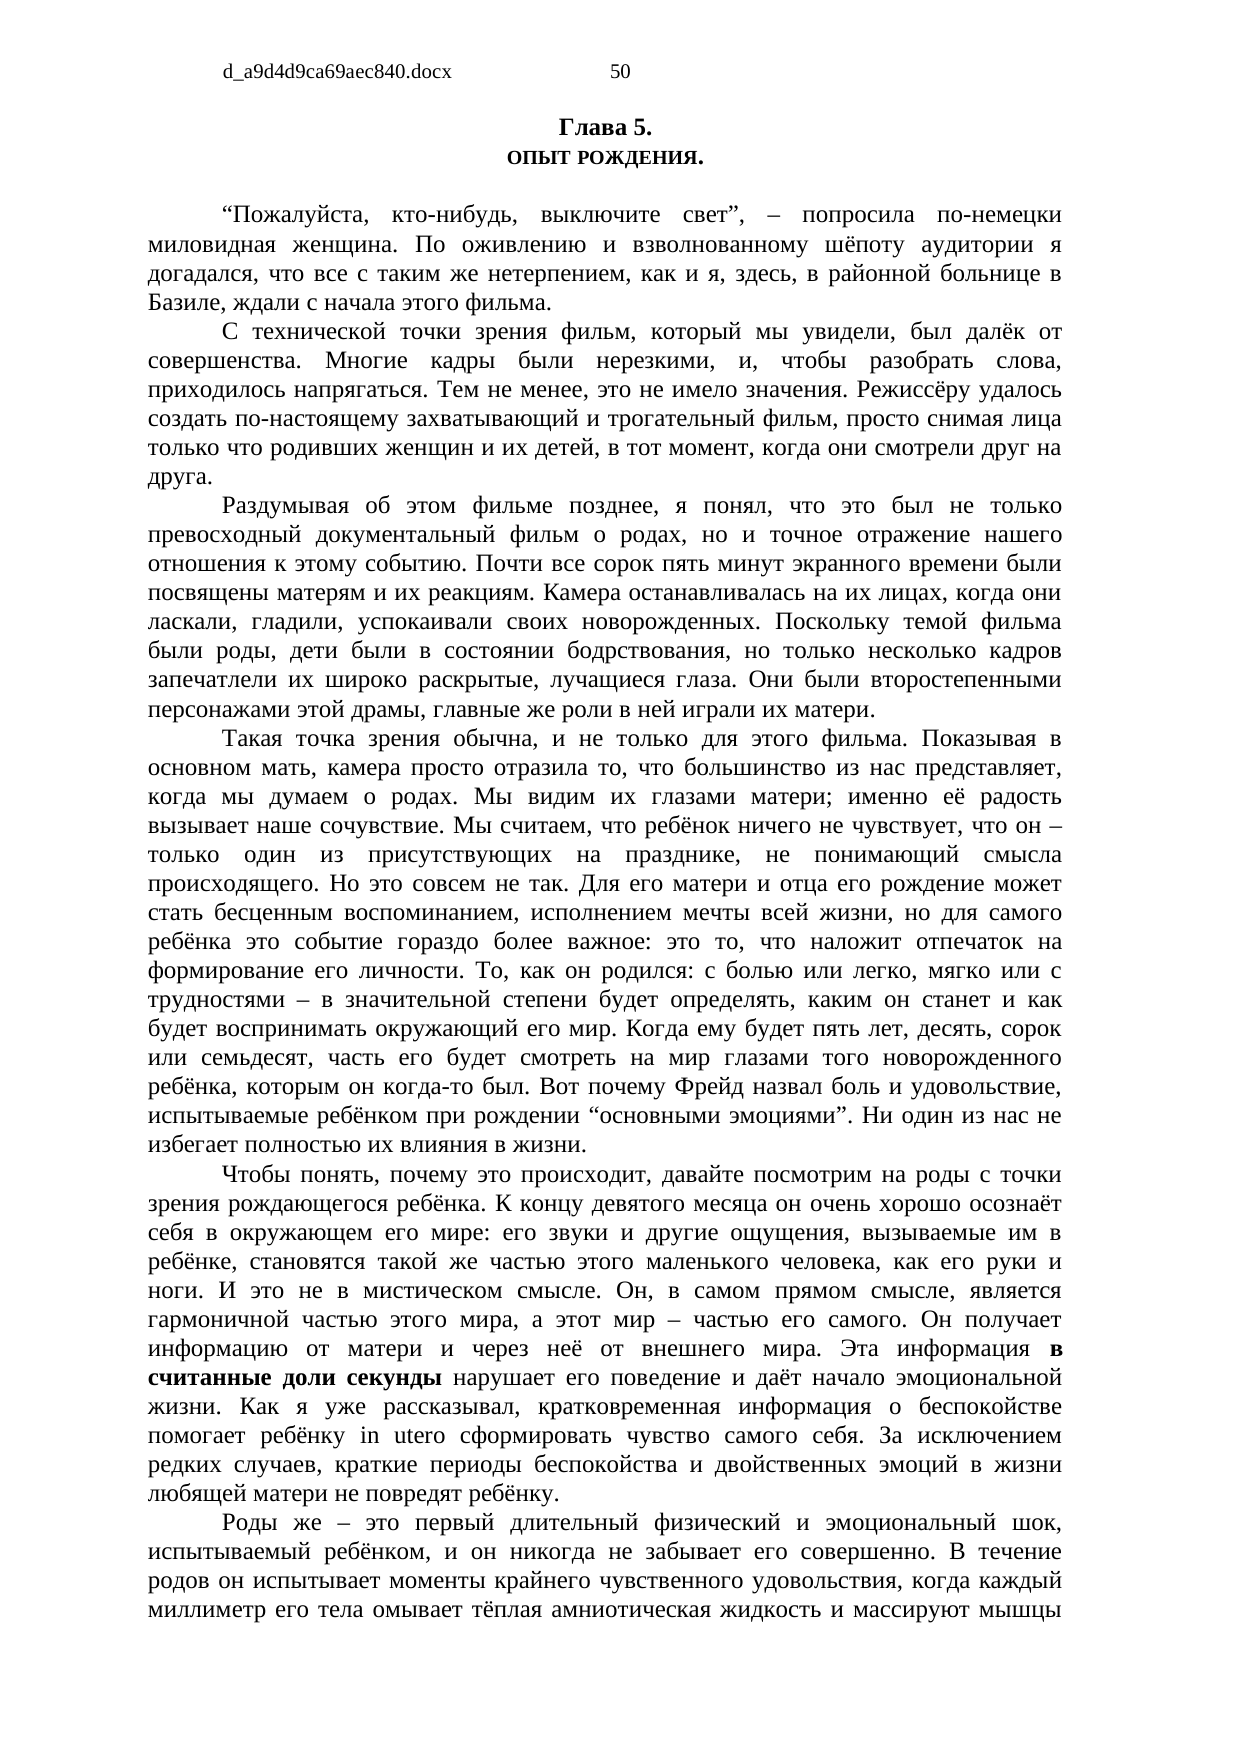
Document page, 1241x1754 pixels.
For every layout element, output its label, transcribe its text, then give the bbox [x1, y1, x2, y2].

text Глава 5. [148, 112, 1063, 141]
text Раздумывая об этом фильме позднее, я понял, что это был не только превосходный документальный фильм о родах, но и точное отражение нашего отношения к этому событию. Почти все сорок пять минут экранного времени были посвящены матерям и их реакциям. Камера останавливалась на их лицах, когда они ласкали, гладили, успокаивали своих новорожденных. Поскольку темой фильма были роды, дети были в состоянии бодрствования, но только несколько кадров запечатлели их широко раскрытые, лучащиеся глаза. Они были второстепенными персонажами этой драмы, главные же роли в ней играли их матери. [148, 490, 1063, 722]
text Такая точка зрения обычна, и не только для этого фильма. Показывая в основном мать, камера просто отразила то, что большинство из нас представляет, когда мы думаем о родах. Мы видим их глазами матери; именно её радость вызывает наше сочувствие. Мы считаем, что ребёнок ничего не чувствует, что он – только один из присутствующих на празднике, не понимающий смысла происходящего. Но это совсем не так. Для его матери и отца его рождение может стать бесценным воспоминанием, исполнением мечты всей жизни, но для самого ребёнка это событие гораздо более важное: это то, что наложит отпечаток на формирование его личности. То, как он родился: с болью или легко, мягко или с трудностями – в значительной степени будет определять, каким он станет и как будет воспринимать окружающий его мир. Когда ему будет пять лет, десять, сорок или семьдесят, часть его будет смотреть на мир глазами того новорожденного ребёнка, которым он когда-то был. Вот почему Фрейд назвал боль и удовольствие, испытываемые ребёнком при рождении “основными эмоциями”. Ни один из нас не избегает полностью их влияния в жизни. [148, 722, 1063, 1158]
text Чтобы понять, почему это происходит, давайте посмотрим на роды с точки зрения рождающегося ребёнка. К концу девятого месяца он очень хорошо осознаёт себя в окружающем его мире: его звуки и другие ощущения, вызываемые им в ребёнке, становятся такой же частью этого маленького человека, как его руки и ноги. И это не в мистическом смысле. Он, в самом прямом смысле, является гармоничной частью этого мира, а этот мир – частью его самого. Он получает информацию от матери и через неё от внешнего мира. Эта информация в считанные доли секунды нарушает его поведение и даёт начало эмоциональной жизни. Как я уже рассказывал, кратковременная информация о беспокойстве помогает ребёнку in utero сформировать чувство самого себя. За исключением редких случаев, краткие периоды беспокойства и двойственных эмоций в жизни любящей матери не повредят ребёнку. [148, 1158, 1063, 1507]
text “Пожалуйста, кто-нибудь, выключите свет”, – попросила по-немецки миловидная женщина. По оживлению и взволнованному шёпоту аудитории я догадался, что все с таким же нетерпением, как и я, здесь, в районной больнице в Базиле, ждали с начала этого фильма. [148, 199, 1063, 316]
text С технической точки зрения фильм, который мы увидели, был далёк от совершенства. Многие кадры были нерезкими, и, чтобы разобрать слова, приходилось напрягаться. Тем не менее, это не имело значения. Режиссёру удалось создать по-настоящему захватывающий и трогательный фильм, просто снимая лица только что родивших женщин и их детей, в тот момент, когда они смотрели друг на друга. [148, 316, 1063, 490]
text опыт рождения. [148, 141, 1063, 170]
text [148, 1507, 1063, 1623]
